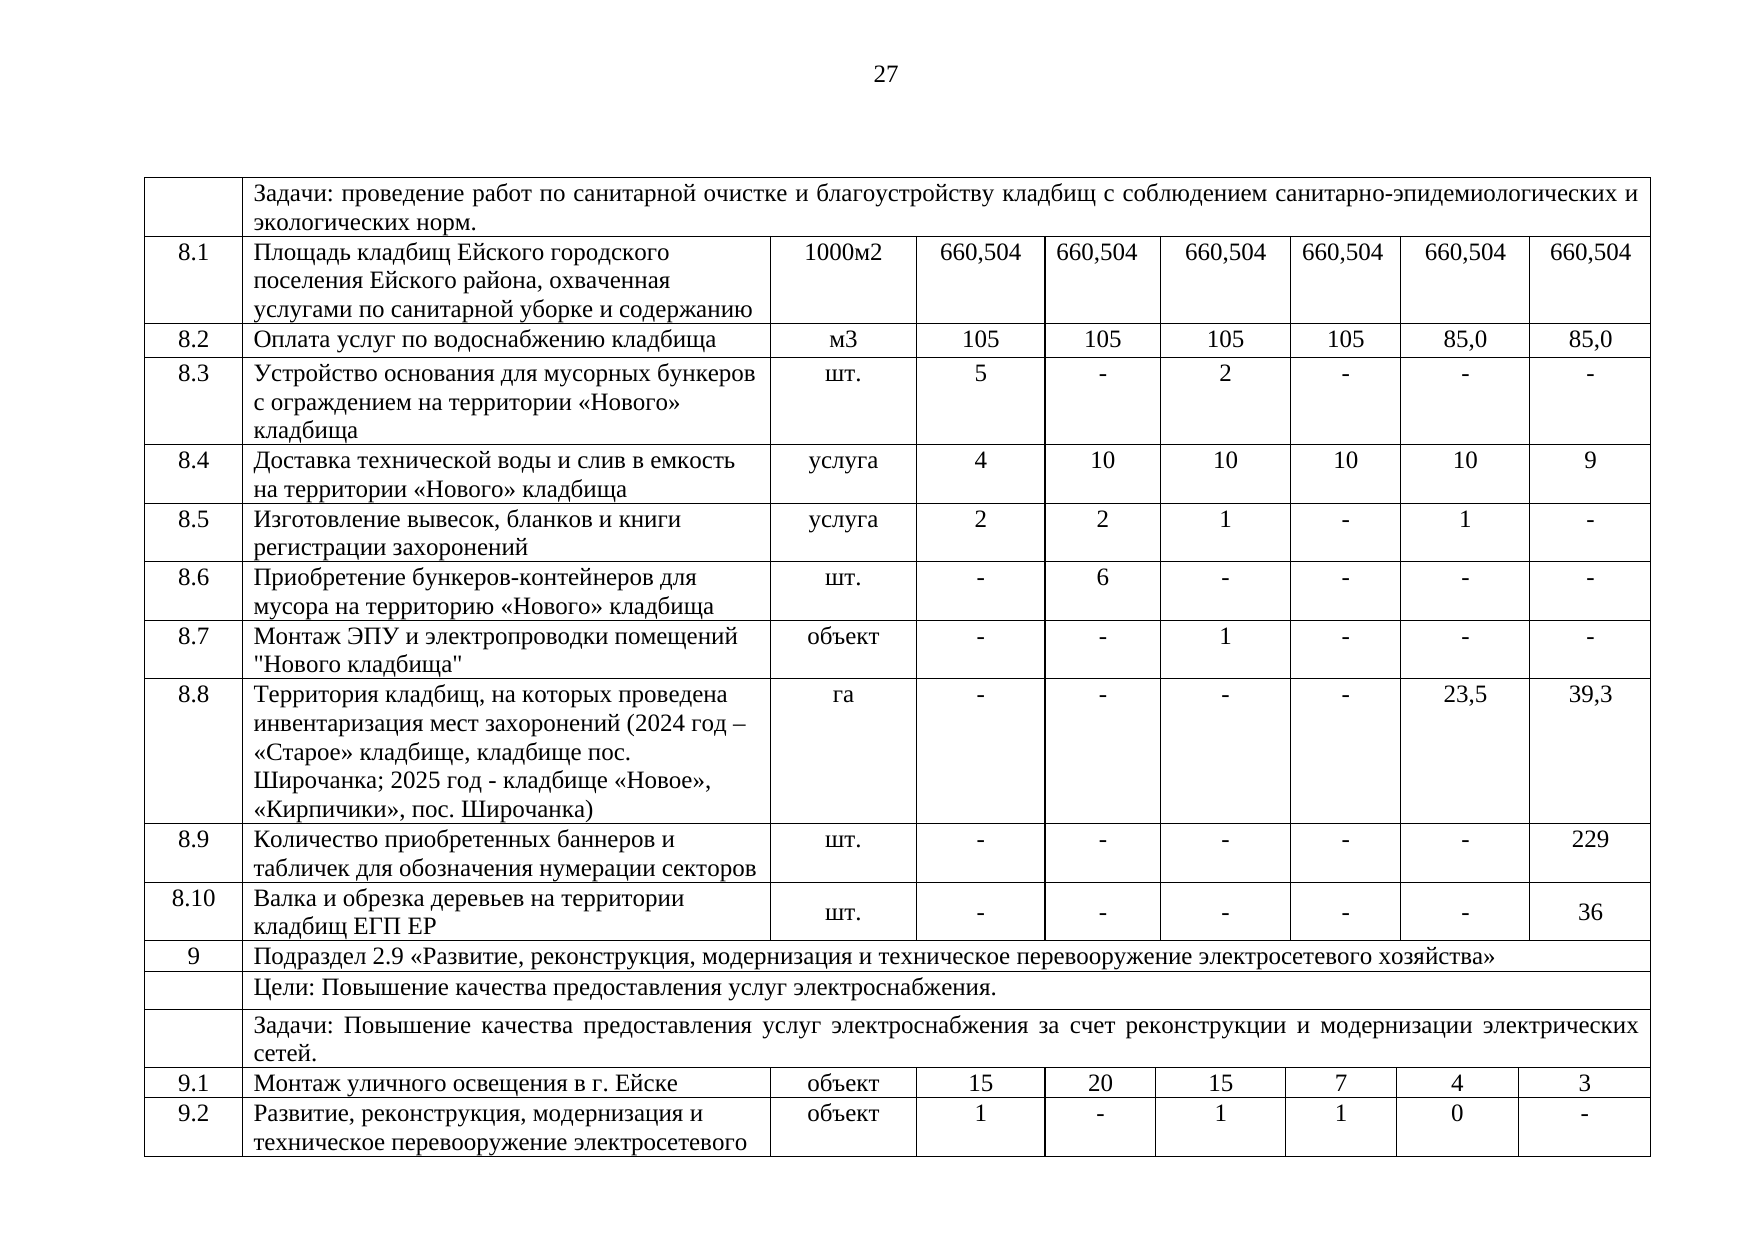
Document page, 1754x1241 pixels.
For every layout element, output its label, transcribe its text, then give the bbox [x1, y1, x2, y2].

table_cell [243, 1098, 770, 1156]
table_cell 660,504 [917, 237, 1044, 323]
table_cell 36 [1530, 883, 1650, 940]
table_cell 9.1 [145, 1068, 242, 1097]
table_cell - [1401, 358, 1529, 444]
table_cell Цели: Повышение качества предоставления услуг электроснабжения. [243, 972, 1650, 1009]
table_cell 2 [1161, 358, 1290, 444]
table_cell 15 [917, 1068, 1044, 1097]
table_cell Количество приобретенных баннеров и табличек для обозначения нумерации секторов [243, 824, 770, 882]
table_cell 660,504 [1401, 237, 1529, 323]
table_cell - [1291, 621, 1400, 678]
table_cell - [1401, 883, 1529, 940]
table_cell 15 [1156, 1068, 1285, 1097]
table_cell шт. [771, 824, 916, 882]
table_cell 105 [1046, 324, 1160, 357]
table_cell - [1401, 562, 1529, 620]
table_cell шт. [771, 358, 916, 444]
table_cell 8.10 [145, 883, 242, 940]
table_cell [145, 1010, 242, 1067]
table_cell - [1291, 562, 1400, 620]
table_cell 229 [1530, 824, 1650, 882]
table_cell 4 [1397, 1068, 1518, 1097]
table_cell Оплата услуг по водоснабжению кладбища [243, 324, 770, 357]
table_cell шт. [771, 883, 916, 940]
table_cell - [1530, 504, 1650, 561]
table_cell 9.2 [145, 1098, 242, 1156]
table_cell Задачи: проведение работ по санитарной очистке и благоустройству кладбищ с соблюдением санитарно-эпидемиологических и экологических норм. [243, 178, 1650, 236]
table_cell - [1046, 1098, 1155, 1156]
table_cell 85,0 [1401, 324, 1529, 357]
table_cell Подраздел 2.9 «Развитие, реконструкция, модернизация и техническое перевооружение электросетевого хозяйства» [243, 941, 1650, 971]
table_cell 1 [1156, 1098, 1285, 1156]
table_cell - [1530, 358, 1650, 444]
table_cell 7 [1286, 1068, 1396, 1097]
table_cell - [1519, 1098, 1650, 1156]
table_cell 8.6 [145, 562, 242, 620]
table_cell [145, 178, 242, 236]
table_cell 10 [1291, 445, 1400, 503]
table_cell Доставка технической воды и слив в емкость на территории «Нового» кладбища [243, 445, 770, 503]
table_cell 10 [1401, 445, 1529, 503]
table_cell - [917, 824, 1044, 882]
table_cell объект [771, 621, 916, 678]
table_cell 6 [1046, 562, 1160, 620]
table_cell 39,3 [1530, 679, 1650, 823]
table_cell шт. [771, 562, 916, 620]
table_cell - [1401, 621, 1529, 678]
table_cell [145, 972, 242, 1009]
table_cell 2 [1046, 504, 1160, 561]
table_cell 9 [1530, 445, 1650, 503]
table_cell 1000м2 [771, 237, 916, 323]
table_cell 8.4 [145, 445, 242, 503]
table_cell 8.7 [145, 621, 242, 678]
table_cell Монтаж уличного освещения в г. Ейске [243, 1068, 770, 1097]
table_cell - [1161, 824, 1290, 882]
table_cell - [1530, 621, 1650, 678]
table_cell - [917, 562, 1044, 620]
table_cell 9 [145, 941, 242, 971]
table_cell м3 [771, 324, 916, 357]
table_cell 1 [1286, 1098, 1396, 1156]
table_cell 4 [917, 445, 1044, 503]
table_cell 660,504 [1291, 237, 1400, 323]
table_cell 8.1 [145, 237, 242, 323]
table_cell 105 [1161, 324, 1290, 357]
table_cell Задачи: Повышение качества предоставления услуг электроснабжения за счет реконструкции и модернизации электрических сетей. [243, 1010, 1650, 1067]
table_cell - [1291, 824, 1400, 882]
table_cell 660,504 [1046, 237, 1160, 323]
table_cell - [1046, 621, 1160, 678]
table_cell 105 [917, 324, 1044, 357]
table_cell - [1291, 679, 1400, 823]
table_cell - [1046, 679, 1160, 823]
table_cell Приобретение бункеров-контейнеров для мусора на территорию «Нового» кладбища [243, 562, 770, 620]
table_cell - [917, 883, 1044, 940]
table_cell 8.5 [145, 504, 242, 561]
table_cell 1 [917, 1098, 1044, 1156]
table_cell 3 [1519, 1068, 1650, 1097]
table_cell 8.8 [145, 679, 242, 823]
table_cell 0 [1397, 1098, 1518, 1156]
table_cell Площадь кладбищ Ейского городского поселения Ейского района, охваченная услугами по санитарной уборке и содержанию [243, 237, 770, 323]
table_cell объект [771, 1068, 916, 1097]
table_cell 1 [1161, 621, 1290, 678]
table_cell 2 [917, 504, 1044, 561]
table_cell - [1161, 562, 1290, 620]
table_cell - [1046, 358, 1160, 444]
table_cell га [771, 679, 916, 823]
table_cell - [1046, 824, 1160, 882]
table_cell 23,5 [1401, 679, 1529, 823]
table_cell 10 [1046, 445, 1160, 503]
table_cell 1 [1161, 504, 1290, 561]
table_cell - [1161, 883, 1290, 940]
table_cell 105 [1291, 324, 1400, 357]
table_cell - [1401, 824, 1529, 882]
table_cell 85,0 [1530, 324, 1650, 357]
table_cell - [917, 621, 1044, 678]
table_cell 660,504 [1530, 237, 1650, 323]
table_cell 8.3 [145, 358, 242, 444]
table_cell 5 [917, 358, 1044, 444]
table_cell - [1291, 504, 1400, 561]
table_cell 20 [1046, 1068, 1155, 1097]
table_cell - [1530, 562, 1650, 620]
table_cell Изготовление вывесок, бланков и книги регистрации захоронений [243, 504, 770, 561]
table_cell - [1291, 358, 1400, 444]
table_cell Территория кладбищ, на которых проведена инвентаризация мест захоронений (2024 год – «Старое» кладбище, кладбище пос. Широчанка; 2025 год - кладбище «Новое», «Кирпичики», пос. Широчанка) [243, 679, 770, 823]
table_cell Устройство основания для мусорных бункеров с ограждением на территории «Нового» кладбища [243, 358, 770, 444]
table_cell услуга [771, 445, 916, 503]
table_cell - [1291, 883, 1400, 940]
table_cell Валка и обрезка деревьев на территории кладбищ ЕГП ЕР [243, 883, 770, 940]
table_cell 10 [1161, 445, 1290, 503]
table_cell услуга [771, 504, 916, 561]
table_cell 1 [1401, 504, 1529, 561]
table_cell - [1161, 679, 1290, 823]
table_cell 660,504 [1161, 237, 1290, 323]
table_cell объект [771, 1098, 916, 1156]
table_cell - [1046, 883, 1160, 940]
table_cell 8.9 [145, 824, 242, 882]
table_cell 8.2 [145, 324, 242, 357]
table_cell - [917, 679, 1044, 823]
table_cell Монтаж ЭПУ и электропроводки помещений "Нового кладбища" [243, 621, 770, 678]
